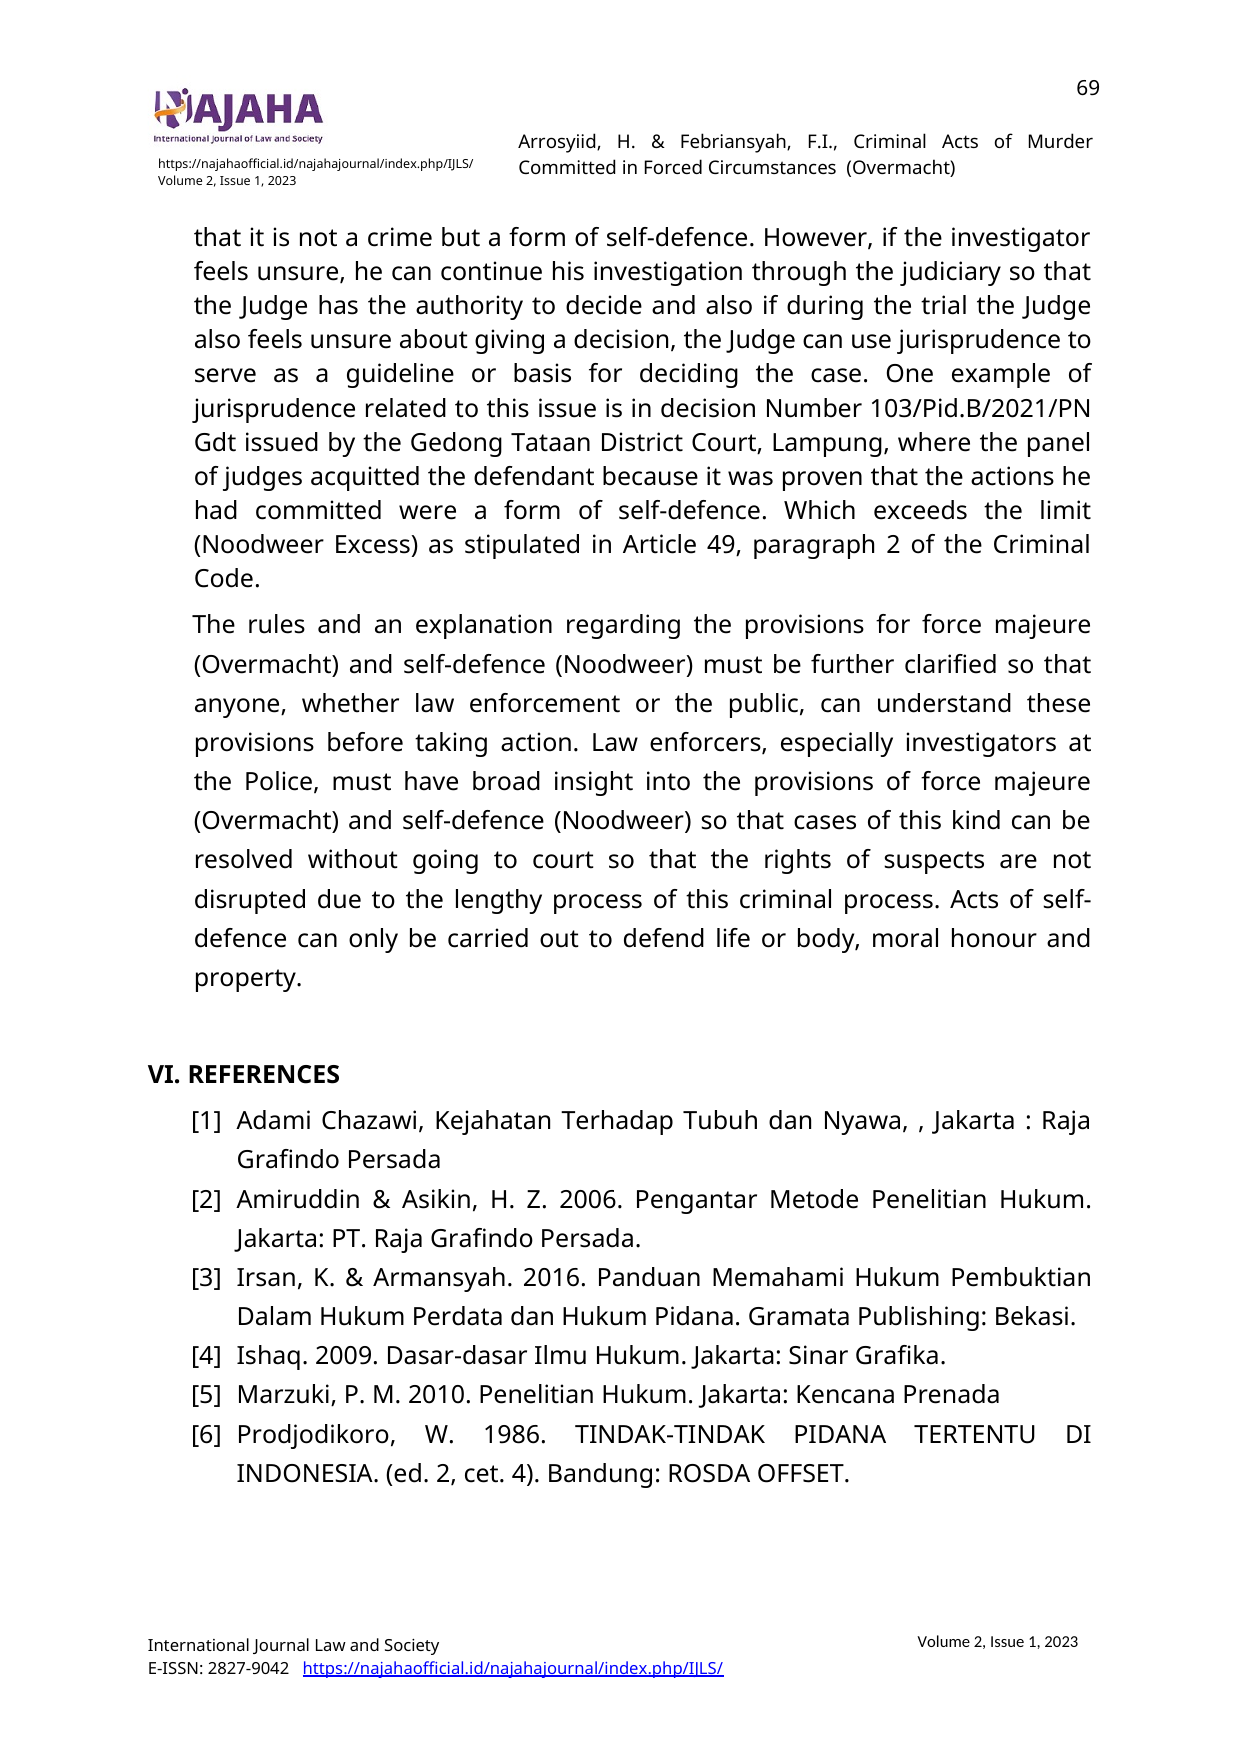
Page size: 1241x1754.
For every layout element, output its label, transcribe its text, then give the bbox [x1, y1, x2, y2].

list Ishaq. 2009. Dasar-dasar Ilmu Hukum. Jakarta: Sinar Grafika. [191, 1338, 1093, 1372]
list Prodjodikoro, W. 1986. TINDAK-TINDAK PIDANA TERTENTU DI INDONESIA. (ed. 2, cet. 4). Bandung: ROSDA OFFSET. [191, 1416, 1093, 1489]
list Amiruddin & Asikin, H. Z. 2006. Pengantar Metode Penelitian Hukum. Jakarta: PT. Raja Grafindo Persada. [191, 1181, 1093, 1254]
list The rules and an explanation regarding the provisions for force majeure (Overmacht) and self-defence (Noodweer) must be further clarified so that anyone, whether law enforcement or the public, can understand these provisions before taking action. Law enforcers, especially investigators at the Police, must have broad insight into the provisions of force majeure (Overmacht) and self-defence (Noodweer) so that cases of this kind can be resolved without going to court so that the rights of suspects are not disrupted due to the lengthy process of this criminal process. Acts of self-defence can only be carried out to defend life or body, moral honour and property. [192, 607, 1093, 994]
text VI. REFERENCES [148, 1056, 1092, 1090]
list Marzuki, P. M. 2010. Penelitian Hukum. Jakarta: Kencana Prenada [191, 1377, 1093, 1411]
picture [147, 75, 328, 158]
list Irsan, K. & Armansyah. 2016. Panduan Memahami Hukum Pembuktian Dalam Hukum Perdata dan Hukum Pidana. Gramata Publishing: Bekasi. [191, 1259, 1093, 1333]
list Adami Chazawi, Kejahatan Terhadap Tubuh dan Nyawa, , Jakarta : Raja Grafindo Persada [191, 1103, 1093, 1176]
